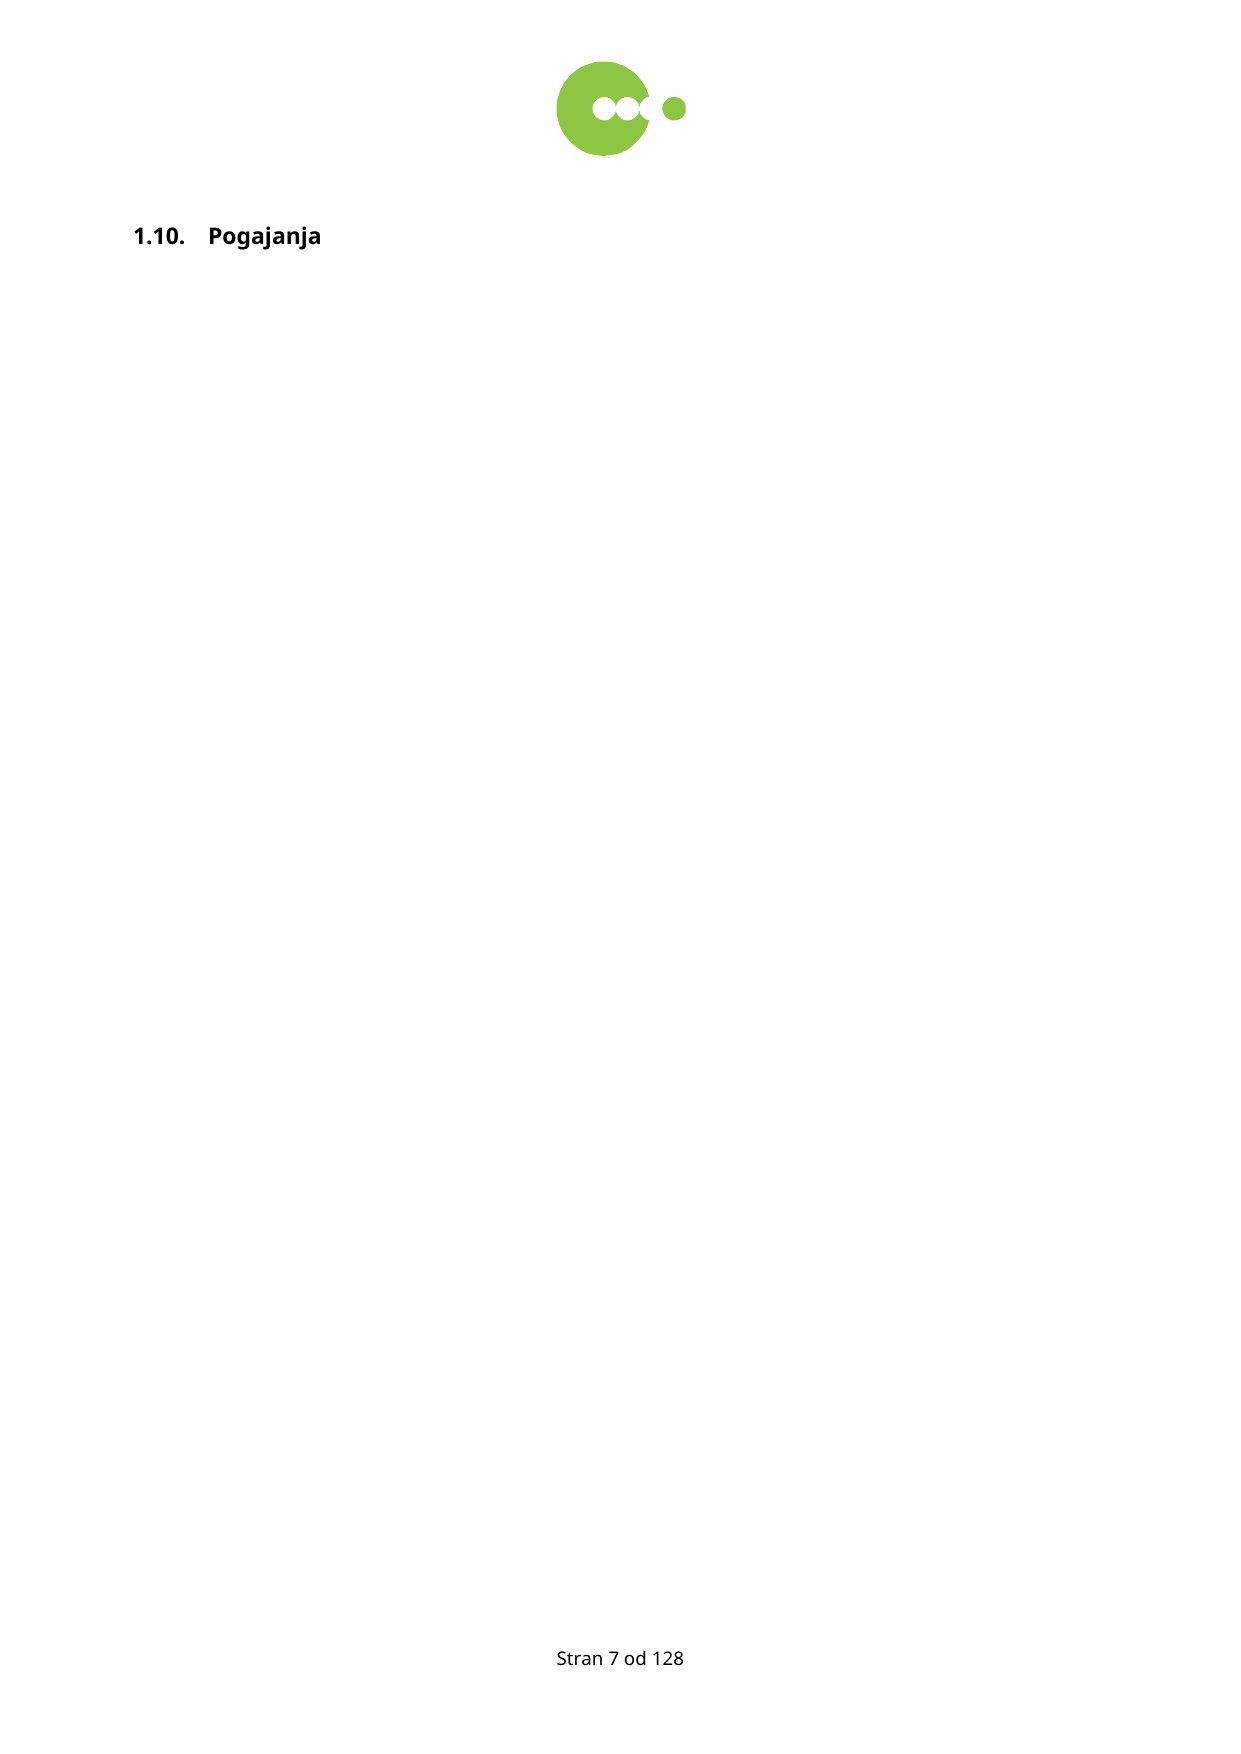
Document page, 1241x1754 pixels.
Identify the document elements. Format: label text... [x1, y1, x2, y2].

list Pogajanja [133, 220, 1107, 251]
